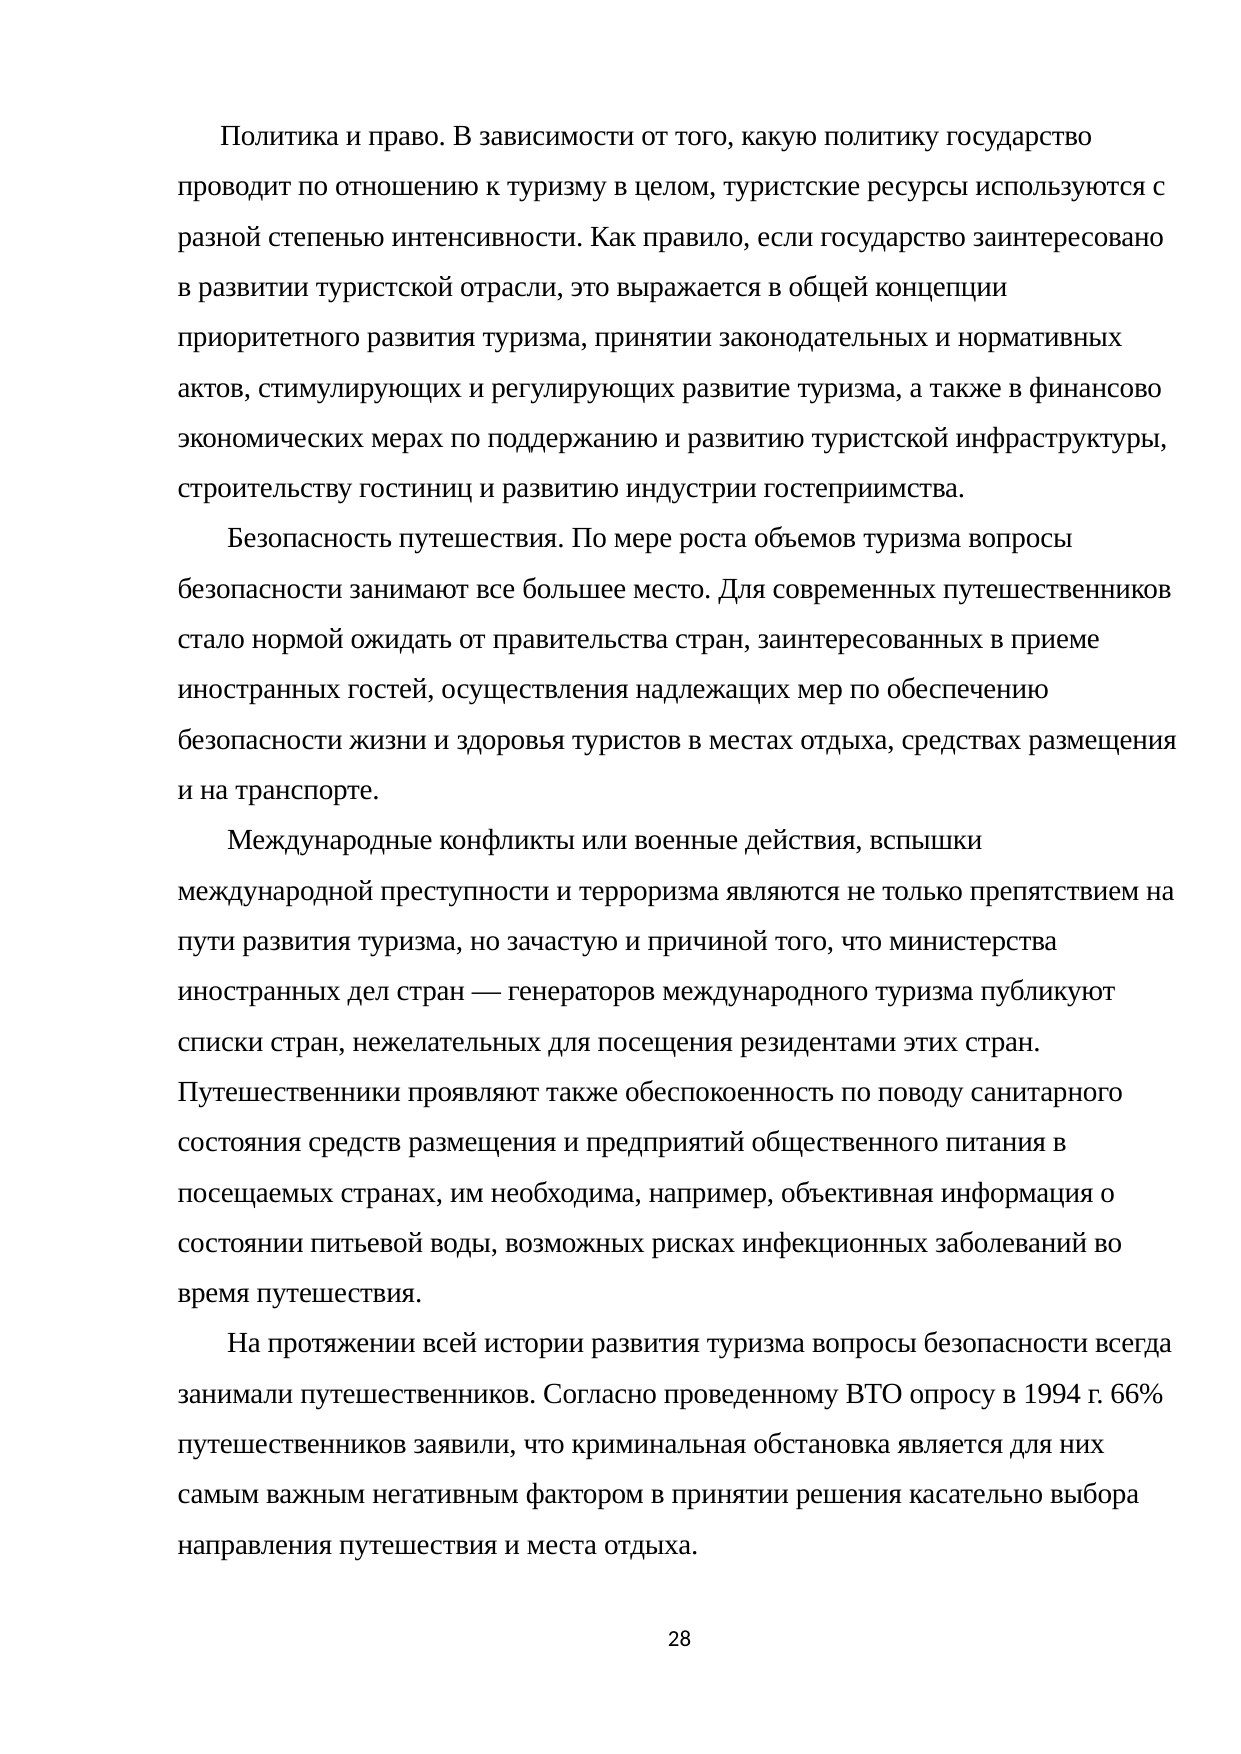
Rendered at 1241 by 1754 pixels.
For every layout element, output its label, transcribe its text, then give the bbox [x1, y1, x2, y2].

text На протяжении всей истории развития туризма вопросы безопасности всегда занимали путешественников. Согласно проведенному ВТО опросу в 1994 г. 66% путешественников заявили, что криминальная обстановка является для них самым важным негативным фактором в принятии решения касательно выбора направления путешествия и места отдыха. [177, 1326, 1181, 1560]
text Политика и право. В зависимости от того, какую политику государство проводит по отношению к туризму в целом, туристские ресурсы используются с разной степенью интенсивности. Как правило, если государство заинтересовано в развитии туристской отрасли, это выражается в общей концепции приоритетного развития туризма, принятии законодательных и нормативных актов, стимулирующих и регулирующих развитие туризма, а также в финансово экономических мерах по поддержанию и развитию туристской инфраструктуры, строительству гостиниц и развитию индустрии гостеприимства. [177, 118, 1181, 504]
text Международные конфликты или военные действия, вспышки международной преступности и терроризма являются не только препятствием на пути развития туризма, но зачастую и причиной того, что министерства иностранных дел стран — генераторов международного туризма публикуют списки стран, нежелательных для посещения резидентами этих стран. Путешественники проявляют также обеспокоенность по поводу санитарного состояния средств размещения и предприятий общественного питания в посещаемых странах, им необходима, например, объективная информация о состоянии питьевой воды, возможных рисках инфекционных заболеваний во время путешествия. [177, 822, 1181, 1309]
text Безопасность путешествия. По мере роста объемов туризма вопросы безопасности занимают все большее место. Для современных путешественников стало нормой ожидать от правительства стран, заинтересованных в приеме иностранных гостей, осуществления надлежащих мер по обеспечению безопасности жизни и здоровья туристов в местах отдыха, средствах размещения и на транспорте. [177, 521, 1181, 806]
